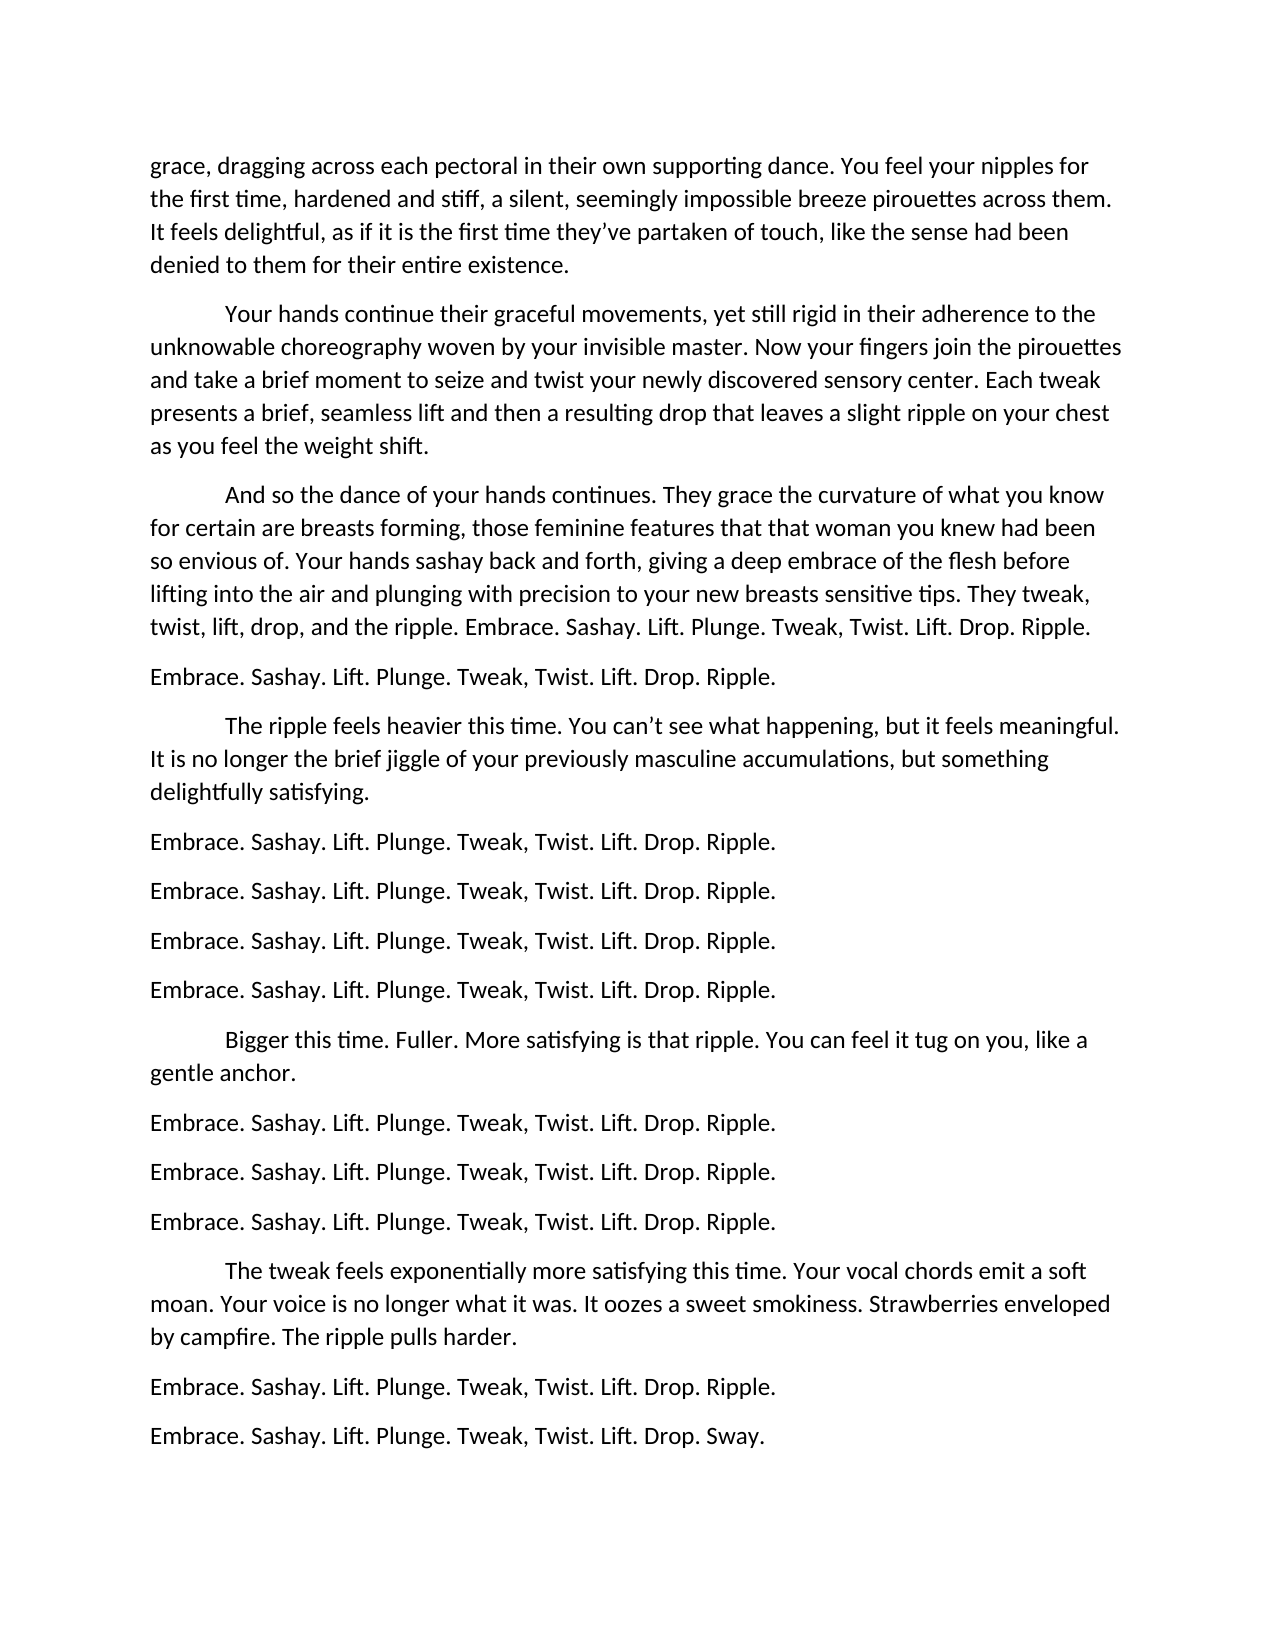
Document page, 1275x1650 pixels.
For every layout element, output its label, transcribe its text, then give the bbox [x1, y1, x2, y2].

text Embrace. Sashay. Lift. Plunge. Tweak, Twist. Lift. Drop. Ripple. [150, 826, 1125, 856]
text Embrace. Sashay. Lift. Plunge. Tweak, Twist. Lift. Drop. Ripple. [150, 1107, 1125, 1137]
text Embrace. Sashay. Lift. Plunge. Tweak, Twist. Lift. Drop. Ripple. [150, 875, 1125, 906]
text The ripple feels heavier this time. You can’t see what happening, but it feels meaningful. It is no longer the brief jiggle of your previously masculine accumulations, but something delightfully satisfying. [150, 710, 1125, 807]
text Embrace. Sashay. Lift. Plunge. Tweak, Twist. Lift. Drop. Ripple. [150, 1371, 1125, 1401]
text Embrace. Sashay. Lift. Plunge. Tweak, Twist. Lift. Drop. Ripple. [150, 1206, 1125, 1236]
text The tweak feels exponentially more satisfying this time. Your vocal chords emit a soft moan. Your voice is no longer what it was. It oozes a sweet smokiness. Strawberries enveloped by campfire. The ripple pulls harder. [150, 1255, 1125, 1352]
text Your hands continue their graceful movements, yet still rigid in their adherence to the unknowable choreography woven by your invisible master. Now your fingers join the pirouettes and take a brief moment to seize and twist your newly discovered sensory center. Each tweak presents a brief, seamless lift and then a resulting drop that leaves a slight ripple on your chest as you feel the weight shift. [150, 298, 1125, 461]
text Embrace. Sashay. Lift. Plunge. Tweak, Twist. Lift. Drop. Ripple. [150, 974, 1125, 1005]
text Embrace. Sashay. Lift. Plunge. Tweak, Twist. Lift. Drop. Ripple. [150, 661, 1125, 691]
text Embrace. Sashay. Lift. Plunge. Tweak, Twist. Lift. Drop. Ripple. [150, 925, 1125, 956]
text Embrace. Sashay. Lift. Plunge. Tweak, Twist. Lift. Drop. Ripple. [150, 1156, 1125, 1187]
text And so the dance of your hands continues. They grace the curvature of what you know for certain are breasts forming, those feminine features that that woman you knew had been so envious of. Your hands sashay back and forth, giving a deep embrace of the flesh before lifting into the air and plunging with precision to your new breasts sensitive tips. They tweak, twist, lift, drop, and the ripple. Embrace. Sashay. Lift. Plunge. Tweak, Twist. Lift. Drop. Ripple. [150, 479, 1125, 642]
text Bigger this time. Fuller. More satisfying is that ripple. You can feel it tug on you, like a gentle anchor. [150, 1024, 1125, 1088]
text Embrace. Sashay. Lift. Plunge. Tweak, Twist. Lift. Drop. Sway. [150, 1420, 1125, 1451]
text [150, 150, 1125, 279]
